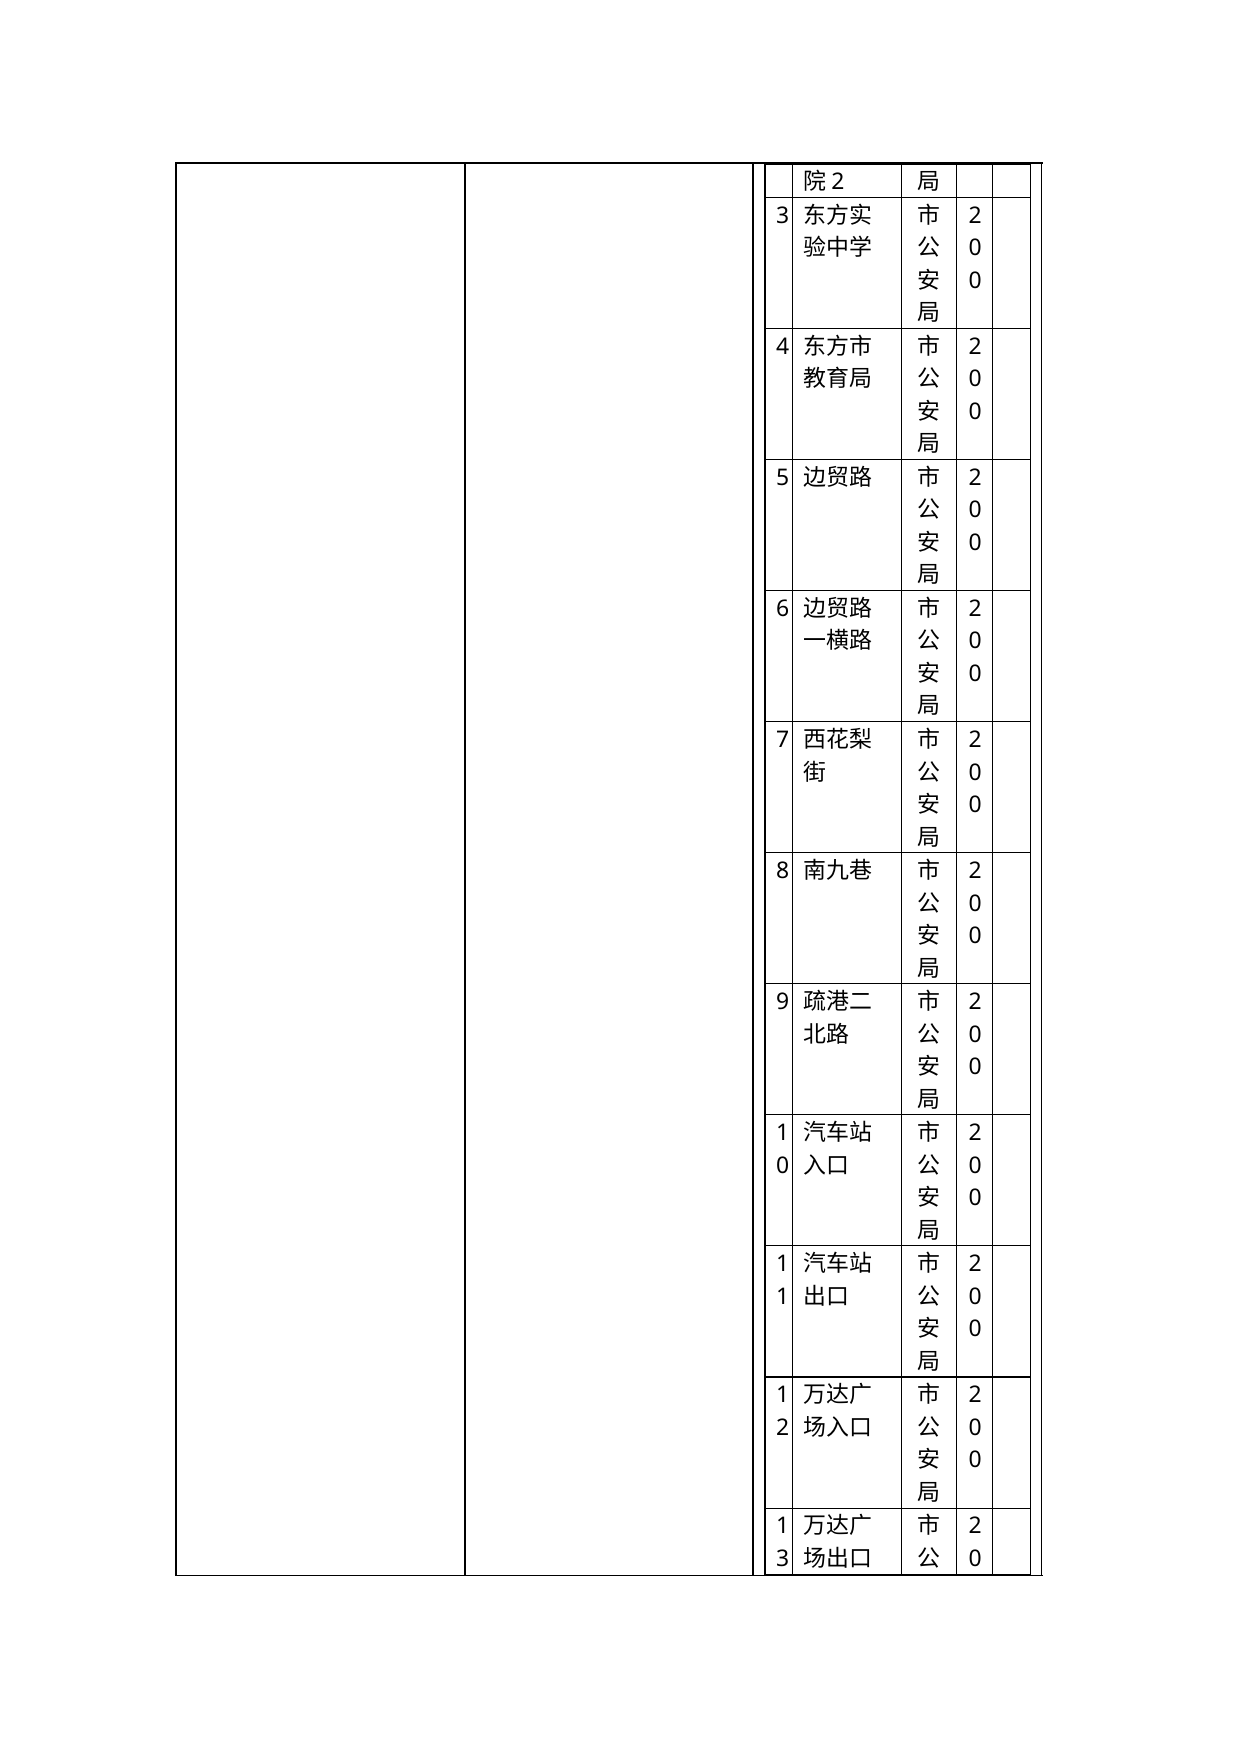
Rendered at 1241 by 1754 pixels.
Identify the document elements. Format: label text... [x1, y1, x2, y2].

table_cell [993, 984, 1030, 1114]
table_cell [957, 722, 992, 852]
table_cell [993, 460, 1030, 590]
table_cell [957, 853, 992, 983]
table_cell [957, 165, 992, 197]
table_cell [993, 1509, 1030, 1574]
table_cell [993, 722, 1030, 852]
table_cell ★ [466, 164, 752, 1574]
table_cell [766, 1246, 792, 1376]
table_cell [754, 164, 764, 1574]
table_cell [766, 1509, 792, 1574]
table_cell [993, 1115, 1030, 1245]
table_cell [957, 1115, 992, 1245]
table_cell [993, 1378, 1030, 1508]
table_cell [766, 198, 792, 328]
table_cell 1 [177, 164, 464, 1574]
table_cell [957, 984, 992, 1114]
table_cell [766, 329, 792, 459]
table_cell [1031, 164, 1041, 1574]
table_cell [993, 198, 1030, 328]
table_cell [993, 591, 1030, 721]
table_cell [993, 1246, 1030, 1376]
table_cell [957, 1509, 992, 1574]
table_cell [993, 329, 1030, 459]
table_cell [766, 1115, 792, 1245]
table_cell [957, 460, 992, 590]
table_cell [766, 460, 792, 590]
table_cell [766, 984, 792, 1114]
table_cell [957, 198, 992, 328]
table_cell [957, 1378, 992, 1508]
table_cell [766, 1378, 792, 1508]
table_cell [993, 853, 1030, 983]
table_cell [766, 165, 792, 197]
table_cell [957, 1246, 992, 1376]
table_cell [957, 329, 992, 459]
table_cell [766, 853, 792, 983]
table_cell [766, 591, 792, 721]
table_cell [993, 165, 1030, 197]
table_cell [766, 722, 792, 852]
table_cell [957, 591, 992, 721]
